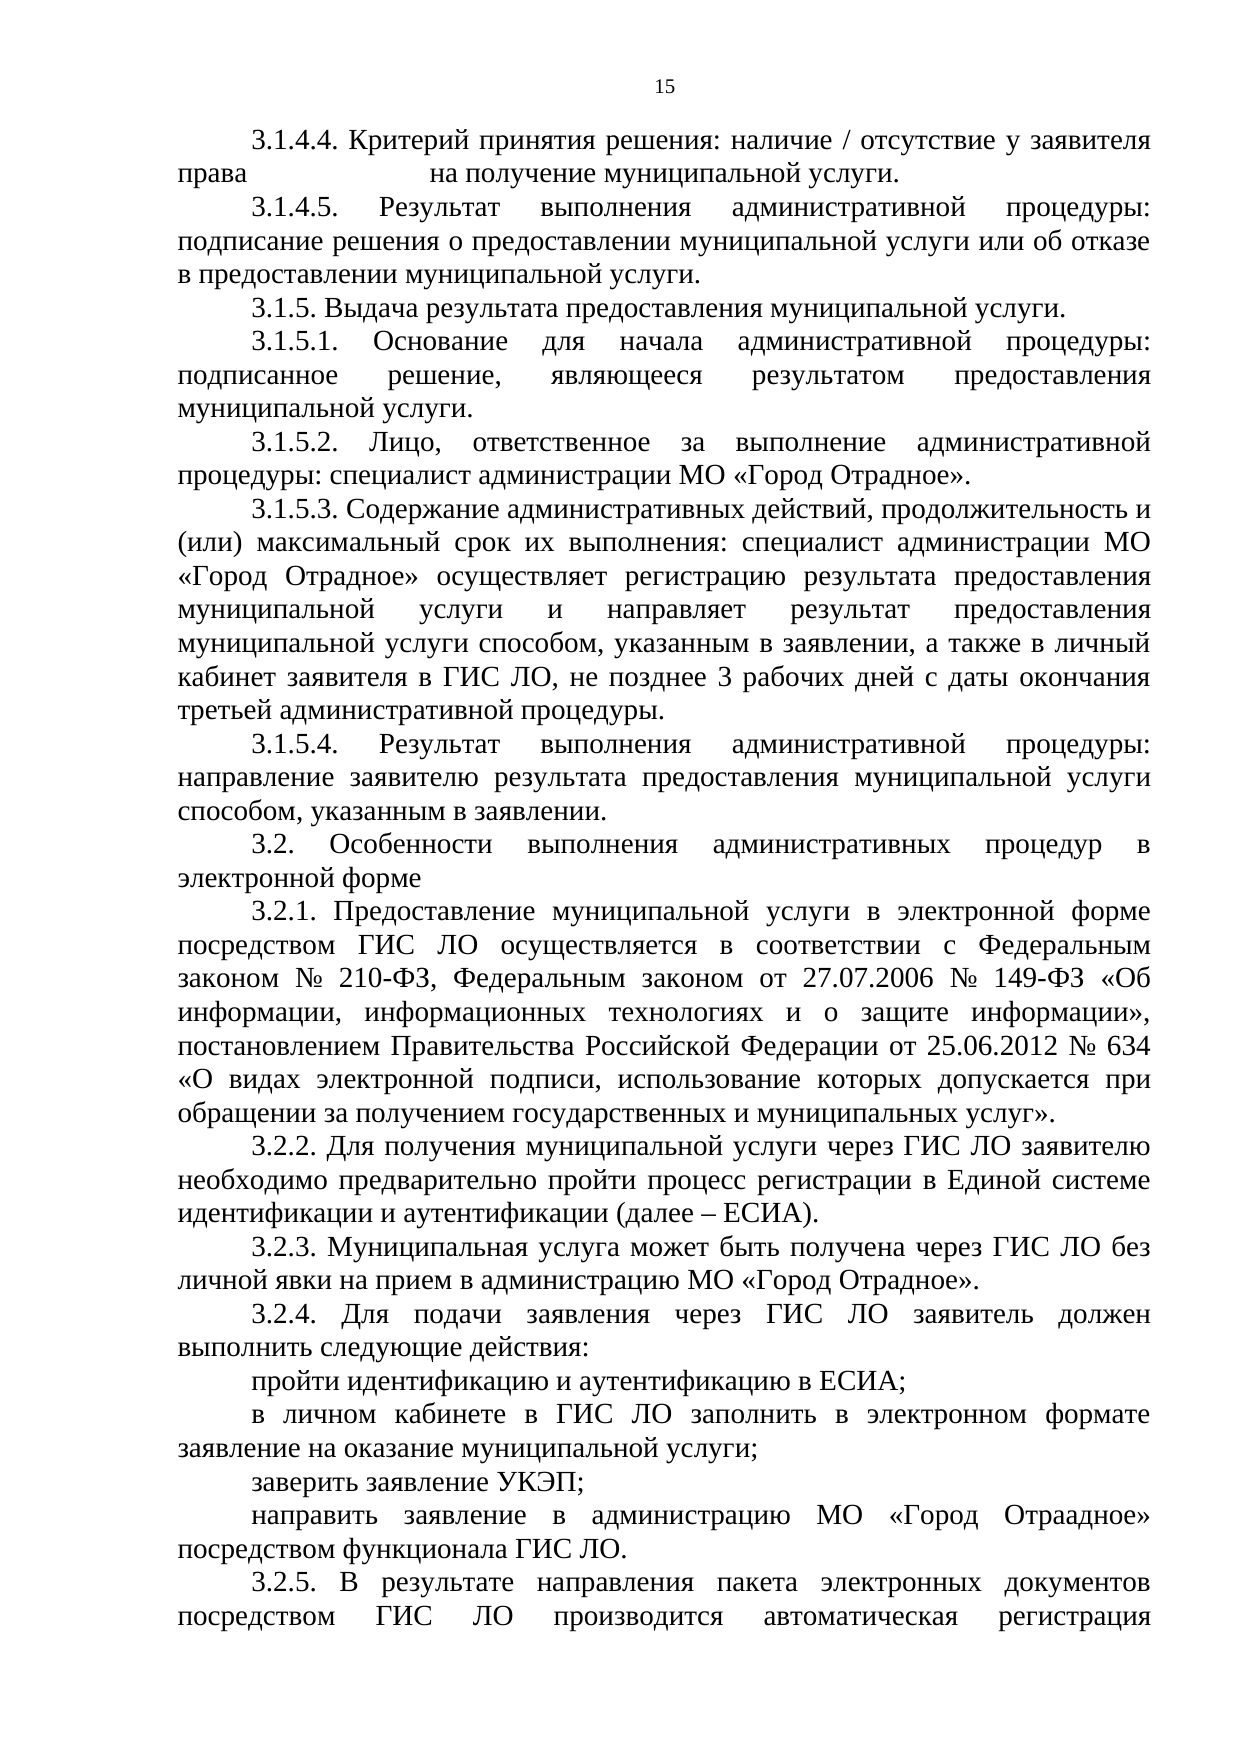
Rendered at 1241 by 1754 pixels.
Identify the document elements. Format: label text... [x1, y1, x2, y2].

text заверить заявление УКЭП; [177, 1464, 1152, 1497]
text 3.2.2. Для получения муниципальной услуги через ГИС ЛО заявителю необходимо предварительно пройти процесс регистрации в Единой системе идентификации и аутентификации (далее – ЕСИА). [177, 1128, 1152, 1229]
text 3.1.4.5. Результат выполнения административной процедуры: подписание решения о предоставлении муниципальной услуги или об отказе в предоставлении муниципальной услуги. [177, 189, 1152, 290]
text 3.1.4.4. Критерий принятия решения: наличие / отсутствие у заявителя права на получение муниципальной услуги. [177, 122, 1152, 189]
text пройти идентификацию и аутентификацию в ЕСИА; [177, 1363, 1152, 1397]
text направить заявление в администрацию МО «Город Отраадное» посредством функционала ГИС ЛО. [177, 1497, 1152, 1564]
text 3.2.4. Для подачи заявления через ГИС ЛО заявитель должен выполнить следующие действия: [177, 1296, 1152, 1363]
text 3.1.5.2. Лицо, ответственное за выполнение административной процедуры: специалист администрации МО «Город Отрадное». [177, 424, 1152, 491]
text 3.1.5.3. Содержание административных действий, продолжительность и (или) максимальный срок их выполнения: специалист администрации МО «Город Отрадное» осуществляет регистрацию результата предоставления муниципальной услуги и направляет результат предоставления муниципальной услуги способом, указанным в заявлении, а также в личный кабинет заявителя в ГИС ЛО, не позднее 3 рабочих дней с даты окончания третьей административной процедуры. [177, 491, 1152, 726]
text 3.2.1. Предоставление муниципальной услуги в электронной форме посредством ГИС ЛО осуществляется в соответствии с Федеральным законом № 210-ФЗ, Федеральным законом от 27.07.2006 № 149-ФЗ «Об информации, информационных технологиях и о защите информации», постановлением Правительства Российской Федерации от 25.06.2012 № 634 «О видах электронной подписи, использование которых допускается при обращении за получением государственных и муниципальных услуг». [177, 893, 1152, 1128]
text 3.2.3. Муниципальная услуга может быть получена через ГИС ЛО без личной явки на прием в администрацию МО «Город Отрадное». [177, 1229, 1152, 1296]
text 3.1.5.1. Основание для начала административной процедуры: подписанное решение, являющееся результатом предоставления муниципальной услуги. [177, 323, 1152, 424]
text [177, 1564, 1152, 1631]
text в личном кабинете в ГИС ЛО заполнить в электронном формате заявление на оказание муниципальной услуги; [177, 1397, 1152, 1464]
text 3.2. Особенности выполнения административных процедур в электронной форме [177, 826, 1152, 893]
text 3.1.5. Выдача результата предоставления муниципальной услуги. [177, 290, 1152, 323]
text 3.1.5.4. Результат выполнения административной процедуры: направление заявителю результата предоставления муниципальной услуги способом, указанным в заявлении. [177, 726, 1152, 826]
